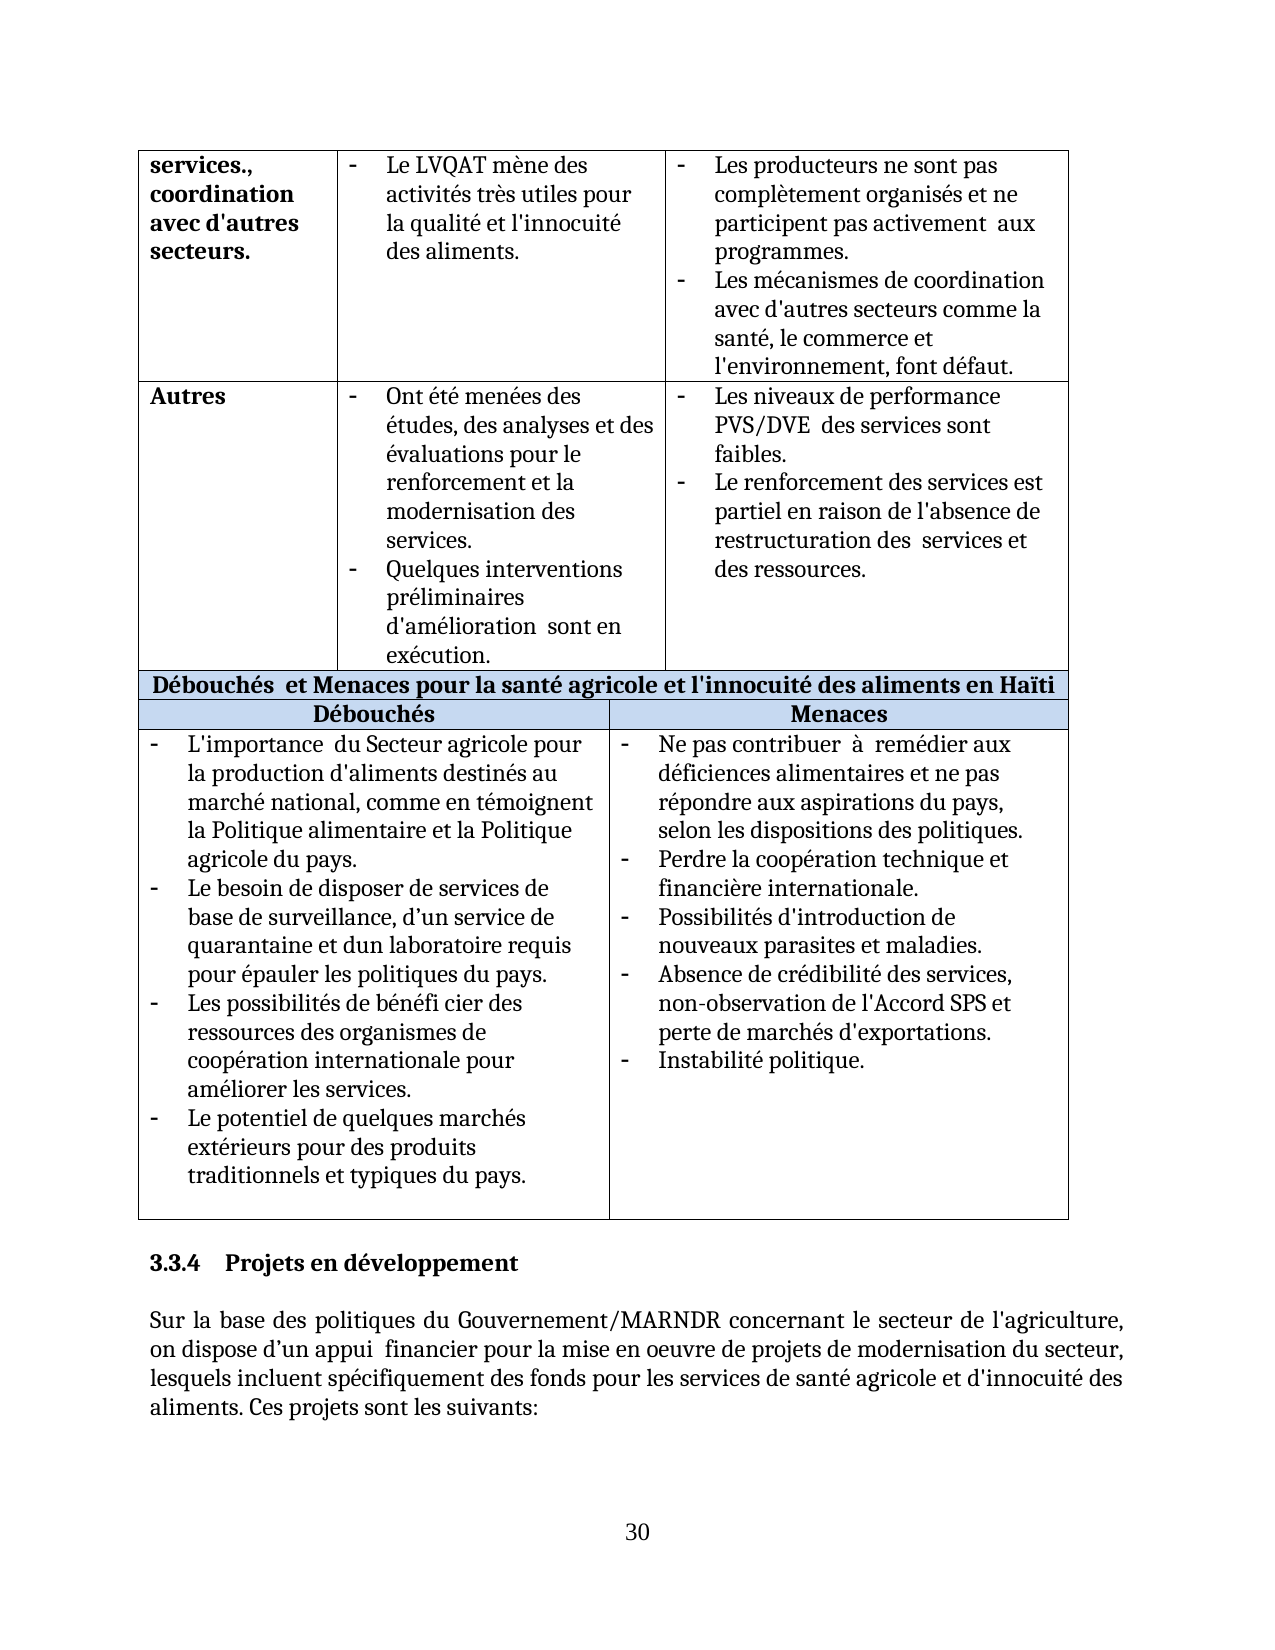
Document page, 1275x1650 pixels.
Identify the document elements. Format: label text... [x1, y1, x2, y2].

table_cell Ne pas contribuer à remédier aux déficiences alimentaires et ne pas répondre aux aspirations du pays, selon les dispositions des politiques. Perdre la coopération technique et financière internationale. Possibilités d'introduction de nouveaux parasites et maladies. Absence de crédibilité des services, non-observation de l'Accord SPS et perte de marchés d'exportations. Instabilité politique. [610, 730, 1068, 1219]
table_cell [338, 151, 665, 381]
table_cell Débouchés et Menaces pour la santé agricole et l'innocuité des aliments en Haïti [139, 671, 1068, 699]
table_cell Débouchés [139, 700, 609, 729]
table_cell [666, 151, 1068, 381]
table_cell Les niveaux de performance PVS/DVE des services sont faibles. Le renforcement des services est partiel en raison de l'absence de restructuration des services et des ressources. [666, 382, 1068, 669]
text Sur la base des politiques du Gouvernement/MARNDR concernant le secteur de l'agriculture, on dispose d’un appui financier pour la mise en oeuvre de projets de modernisation du secteur, lesquels incluent spécifiquement des fonds pour les services de santé agricole et d'innocuité des aliments. Ces projets sont les suivants: [150, 1306, 1125, 1421]
list 3.3.4 Projets en développement [150, 1249, 1125, 1277]
table_cell Autres [139, 382, 337, 669]
table_cell Ont été menées des études, des analyses et des évaluations pour le renforcement et la modernisation des services. Quelques interventions préliminaires d'amélioration sont en exécution. [338, 382, 665, 669]
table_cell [139, 151, 337, 381]
table_cell L'importance du Secteur agricole pour la production d'aliments destinés au marché national, comme en témoignent la Politique alimentaire et la Politique agricole du pays. Le besoin de disposer de services de base de surveillance, d’un service de quarantaine et dun laboratoire requis pour épauler les politiques du pays. Les possibilités de bénéfi cier des ressources des organismes de coopération internationale pour améliorer les services. Le potentiel de quelques marchés extérieurs pour des produits traditionnels et typiques du pays. [139, 730, 609, 1219]
table_cell Menaces [610, 700, 1068, 729]
